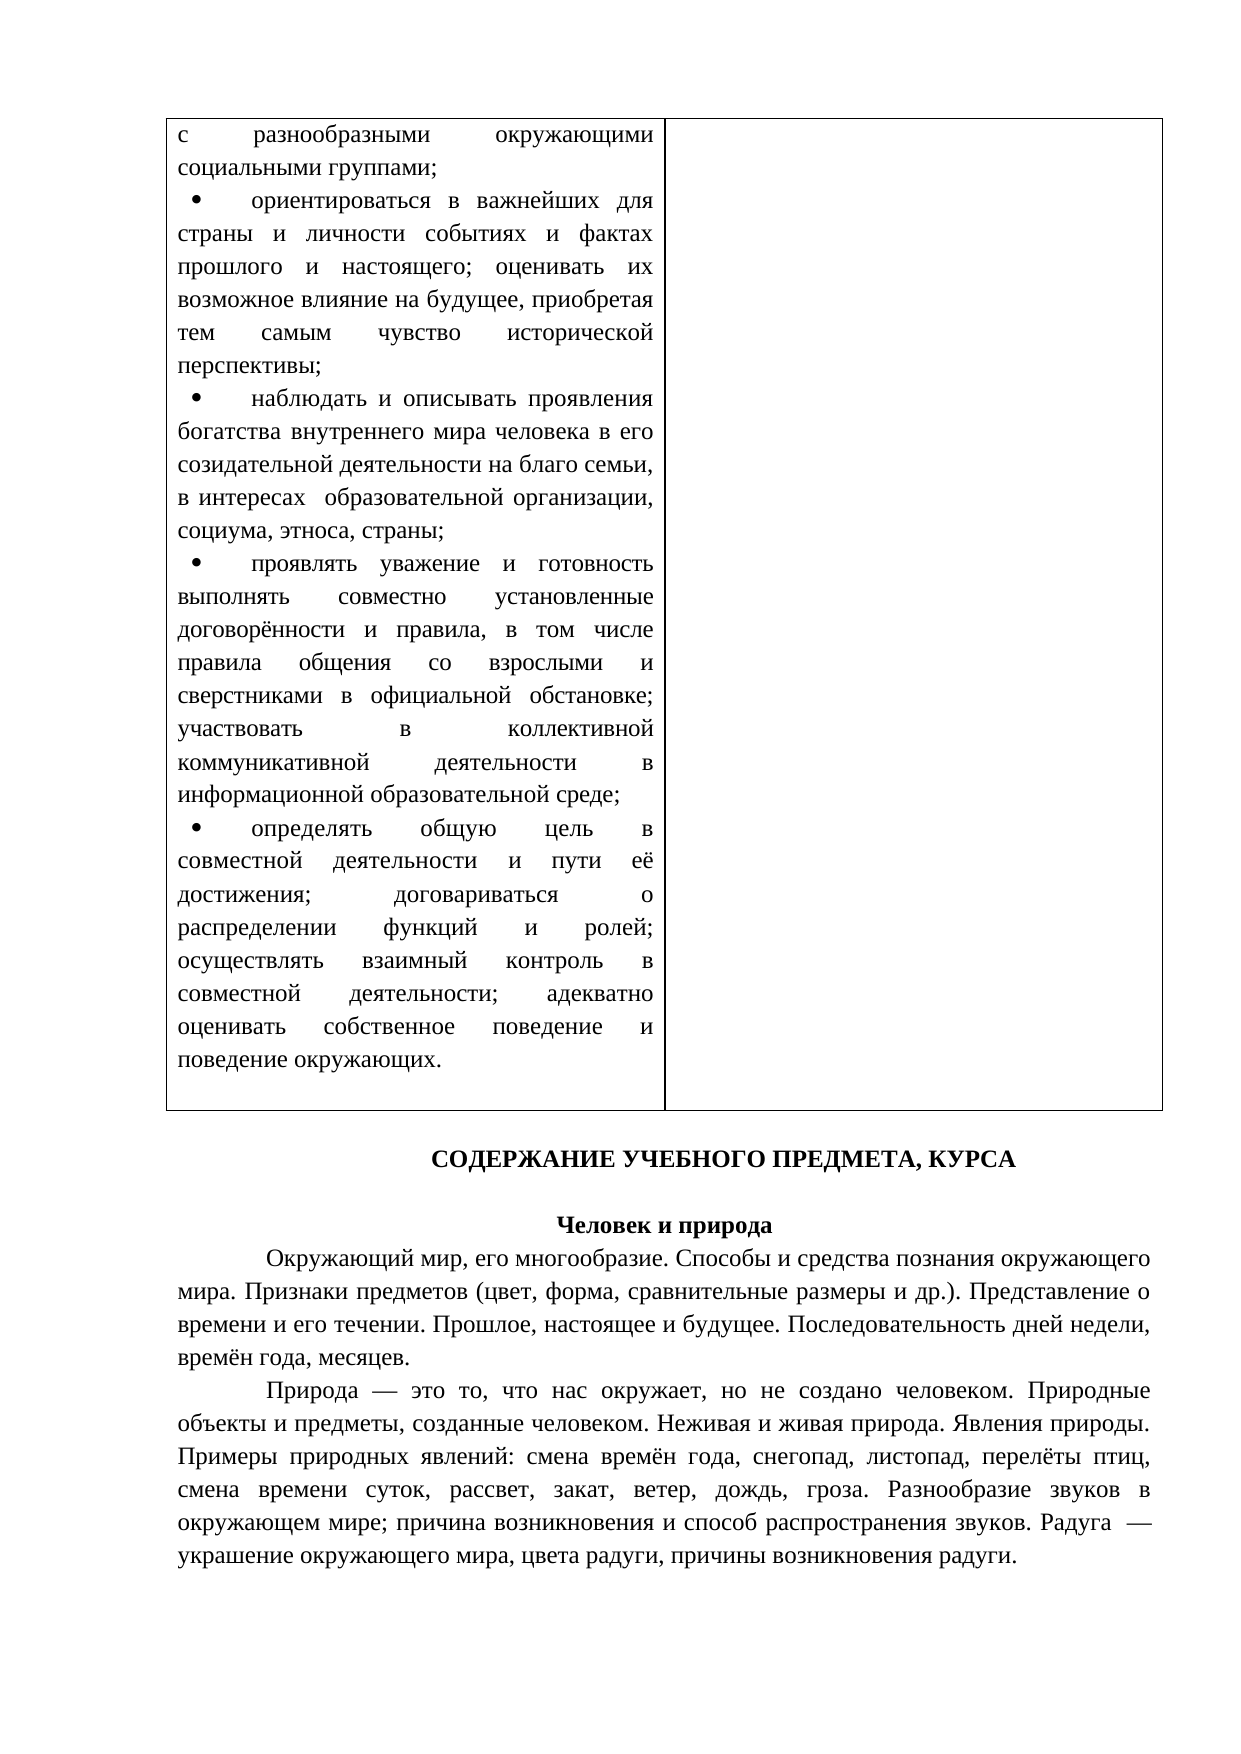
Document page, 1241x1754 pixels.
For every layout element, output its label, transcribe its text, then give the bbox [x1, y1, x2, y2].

text СОДЕРЖАНИЕ УЧЕБНОГО ПРЕДМЕТА, КУРСА [295, 1144, 1152, 1173]
text Человек и природа [177, 1210, 1152, 1239]
text Природа — это то, что нас окружает, но не создано человеком. Природные объекты и предметы, созданные человеком. Неживая и живая природа. Явления природы. Примеры природных явлений: смена времён года, снегопад, листопад, перелёты птиц, смена времени суток, рассвет, закат, ветер, дождь, гроза. Разнообразие звуков в окружающем мире; причина возникновения и способ распространения звуков. Радуга — украшение окружающего мира, цвета радуги, причины возникновения радуги. [177, 1375, 1152, 1569]
text Окружающий мир, его многообразие. Способы и средства познания окружающего мира. Признаки предметов (цвет, форма, сравнительные размеры и др.). Представление о времени и его течении. Прошлое, настоящее и будущее. Последовательность дней недели, времён года, месяцев. [177, 1243, 1152, 1371]
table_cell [167, 119, 664, 1110]
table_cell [666, 119, 1162, 1110]
